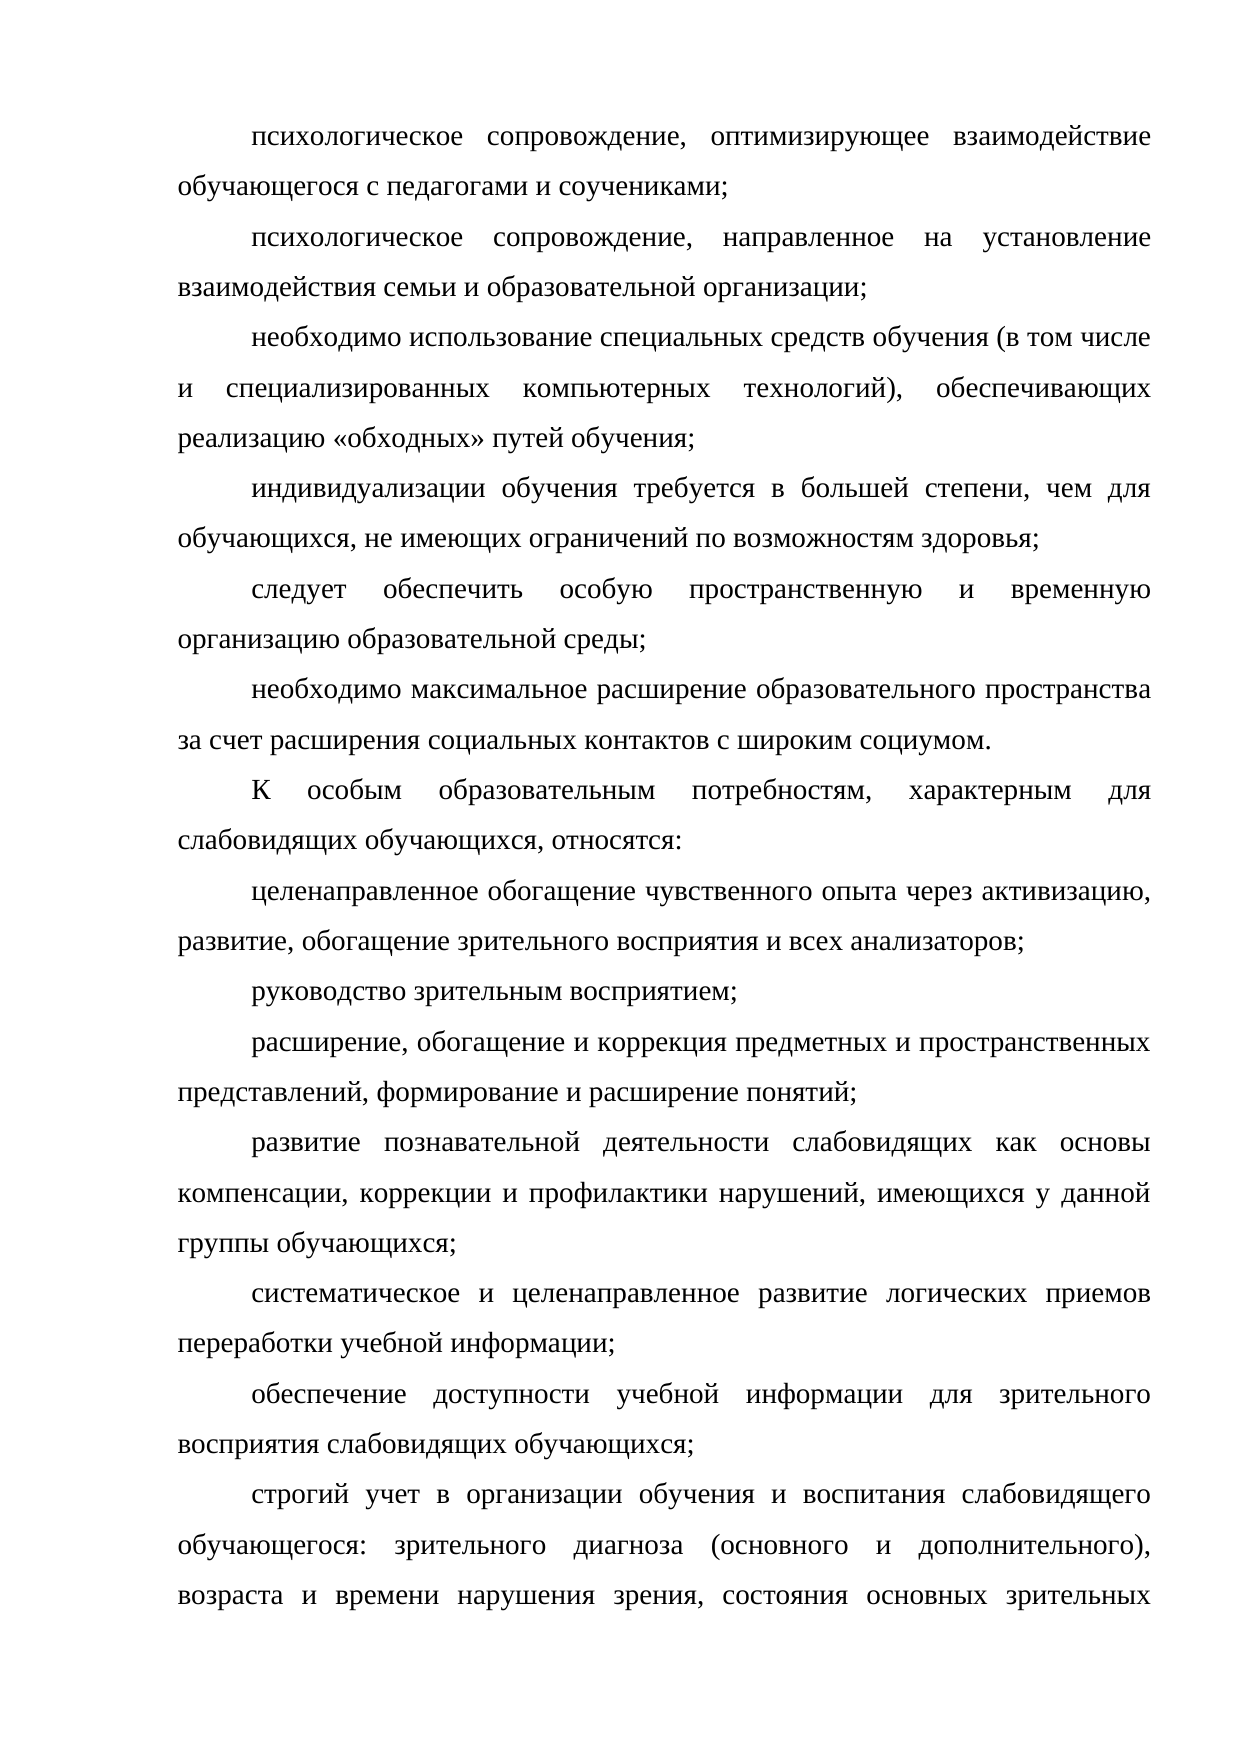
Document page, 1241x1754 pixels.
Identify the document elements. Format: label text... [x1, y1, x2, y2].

text систематическое и целенаправленное развитие логических приемов переработки учебной информации; [177, 1275, 1152, 1359]
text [177, 1477, 1152, 1611]
text индивидуализации обучения требуется в большей степени, чем для обучающихся, не имеющих ограничений по возможностям здоровья; [177, 470, 1152, 554]
text необходимо максимальное расширение образовательного пространства за счет расширения социальных контактов с широким социумом. [177, 672, 1152, 755]
text целенаправленное обогащение чувственного опыта через активизацию, развитие, обогащение зрительного восприятия и всех анализаторов; [177, 873, 1152, 957]
text следует обеспечить особую пространственную и временную организацию образовательной среды; [177, 571, 1152, 655]
text К особым образовательным потребностям, характерным для слабовидящих обучающихся, относятся: [177, 772, 1152, 856]
text психологическое сопровождение, направленное на установление взаимодействия семьи и образовательной организации; [177, 219, 1152, 303]
text психологическое сопровождение, оптимизирующее взаимодействие обучающегося с педагогами и соучениками; [177, 118, 1152, 202]
text необходимо использование специальных средств обучения (в том числе и специализированных компьютерных технологий), обеспечивающих реализацию «обходных» путей обучения; [177, 319, 1152, 453]
text руководство зрительным восприятием; [177, 973, 1152, 1007]
text обеспечение доступности учебной информации для зрительного восприятия слабовидящих обучающихся; [177, 1376, 1152, 1460]
text развитие познавательной деятельности слабовидящих как основы компенсации, коррекции и профилактики нарушений, имеющихся у данной группы обучающихся; [177, 1124, 1152, 1258]
text расширение, обогащение и коррекция предметных и пространственных представлений, формирование и расширение понятий; [177, 1024, 1152, 1108]
